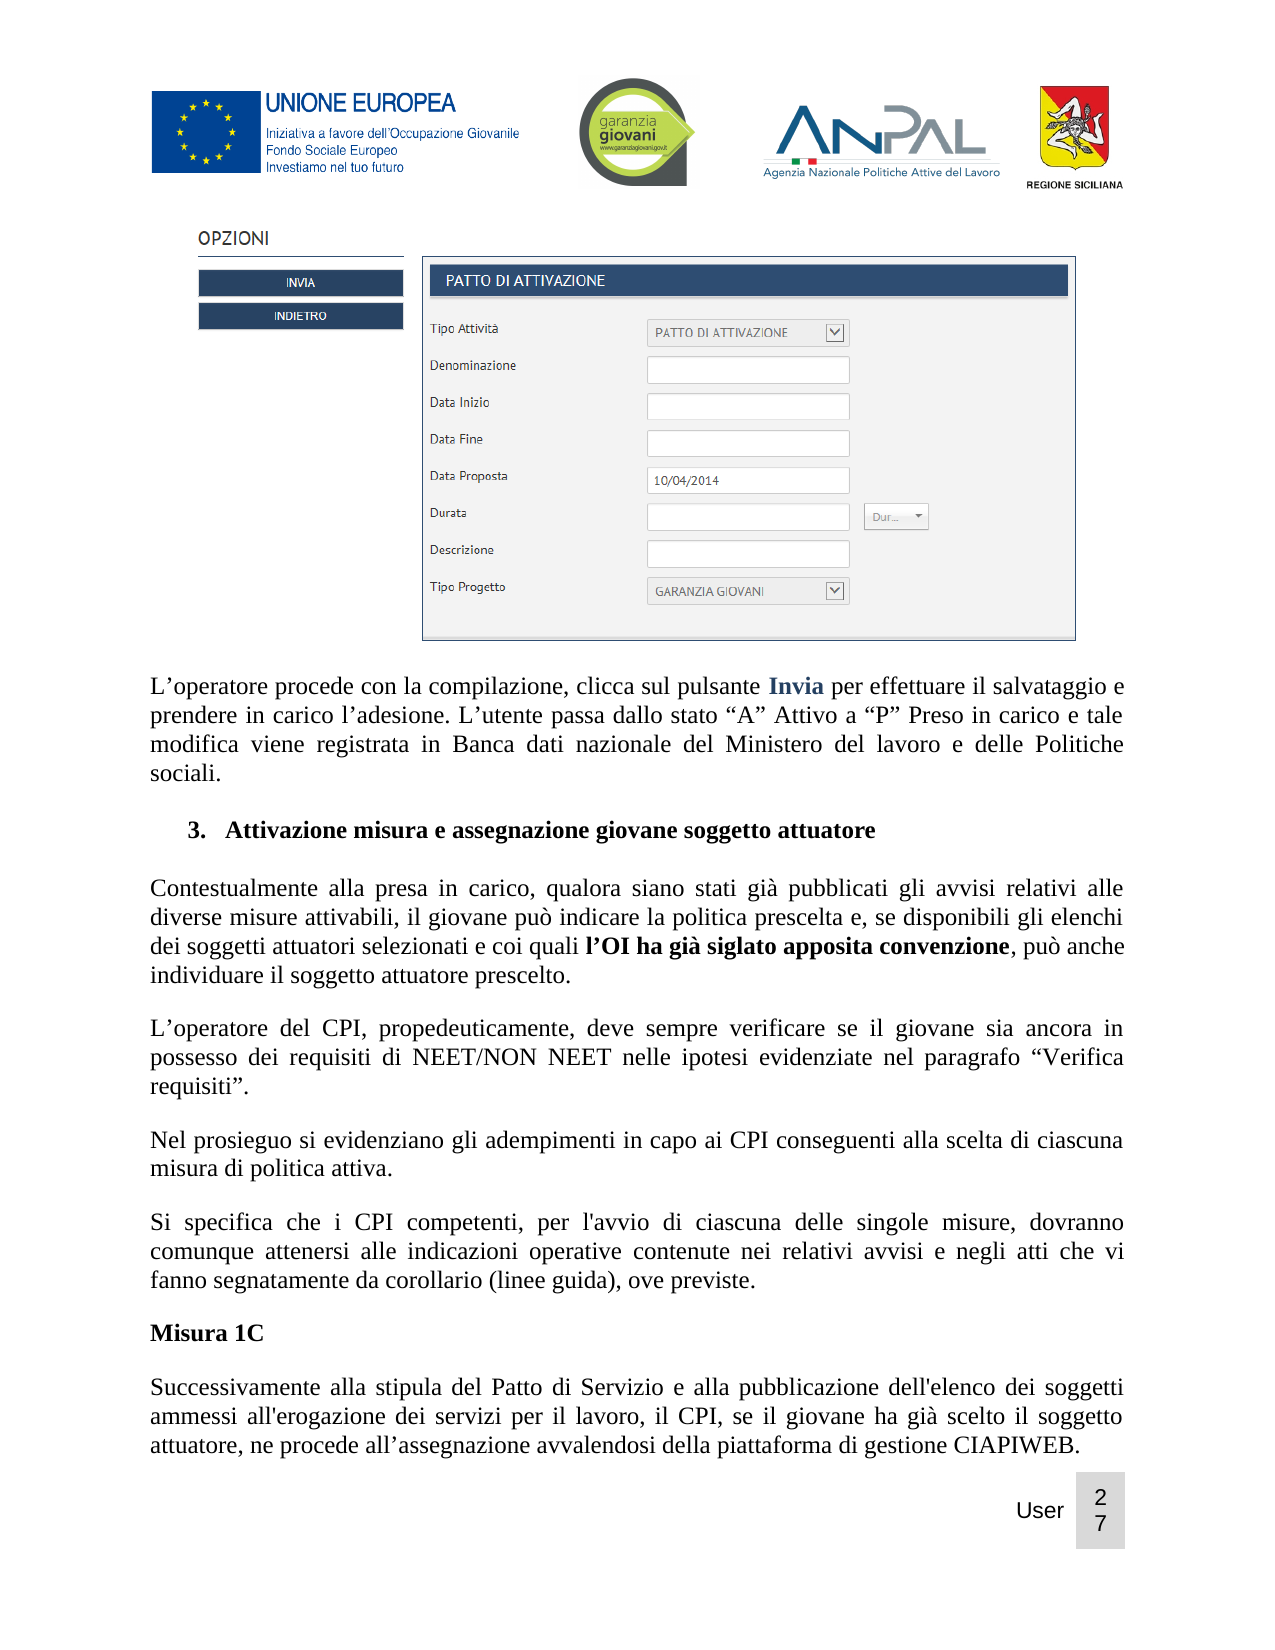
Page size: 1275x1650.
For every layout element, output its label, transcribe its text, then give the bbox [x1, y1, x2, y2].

picture [192, 215, 1083, 647]
subtitle Attivazione misura e assegnazione giovane soggetto attuatore [187, 816, 1125, 844]
text Successivamente alla stipula del Patto di Servizio e alla pubblicazione dell'elenco dei soggetti ammessi all'erogazione dei servizi per il lavoro, il CPI, se il giovane ha già scelto il soggetto attuatore, ne procede all’assegnazione avvalendosi della piattaforma di gestione CIAPIWEB. [150, 1372, 1125, 1458]
picture [577, 75, 700, 189]
text L’operatore procede con la compilazione, clicca sul pulsante Invia per effettuare il salvataggio e prendere in carico l’adesione. L’utente passa dallo stato “A” Attivo a “P” Preso in carico e tale modifica viene registrata in Banca dati nazionale del Ministero del lavoro e delle Politiche sociali. [150, 671, 1125, 786]
picture [759, 97, 1003, 189]
text L’operatore del CPI, propedeuticamente, deve sempre verificare se il giovane sia ancora in possesso dei requisiti di NEET/NON NEET nelle ipotesi evidenziate nel paragrafo “Verifica requisiti”. [150, 1013, 1125, 1100]
picture [1025, 84, 1124, 189]
text Contestualmente alla presa in carico, qualora siano stati già pubblicati gli avvisi relativi alle diverse misure attivabili, il giovane può indicare la politica prescelta e, se disponibili gli elenchi dei soggetti attuatori selezionati e coi quali l’OI ha già siglato apposita convenzione, può anche individuare il soggetto attuatore prescelto. [150, 873, 1125, 988]
text Si specifica che i CPI competenti, per l'avvio di ciascuna delle singole misure, dovranno comunque attenersi alle indicazioni operative contenute nei relativi avvisi e negli atti che vi fanno segnatamente da corollario (linee guida), ove previste. [150, 1207, 1125, 1293]
picture [151, 91, 519, 173]
text Nel prosieguo si evidenziano gli adempimenti in capo ai CPI conseguenti alla scelta di ciascuna misura di politica attiva. [150, 1125, 1125, 1182]
text Misura 1C [150, 1318, 1125, 1347]
